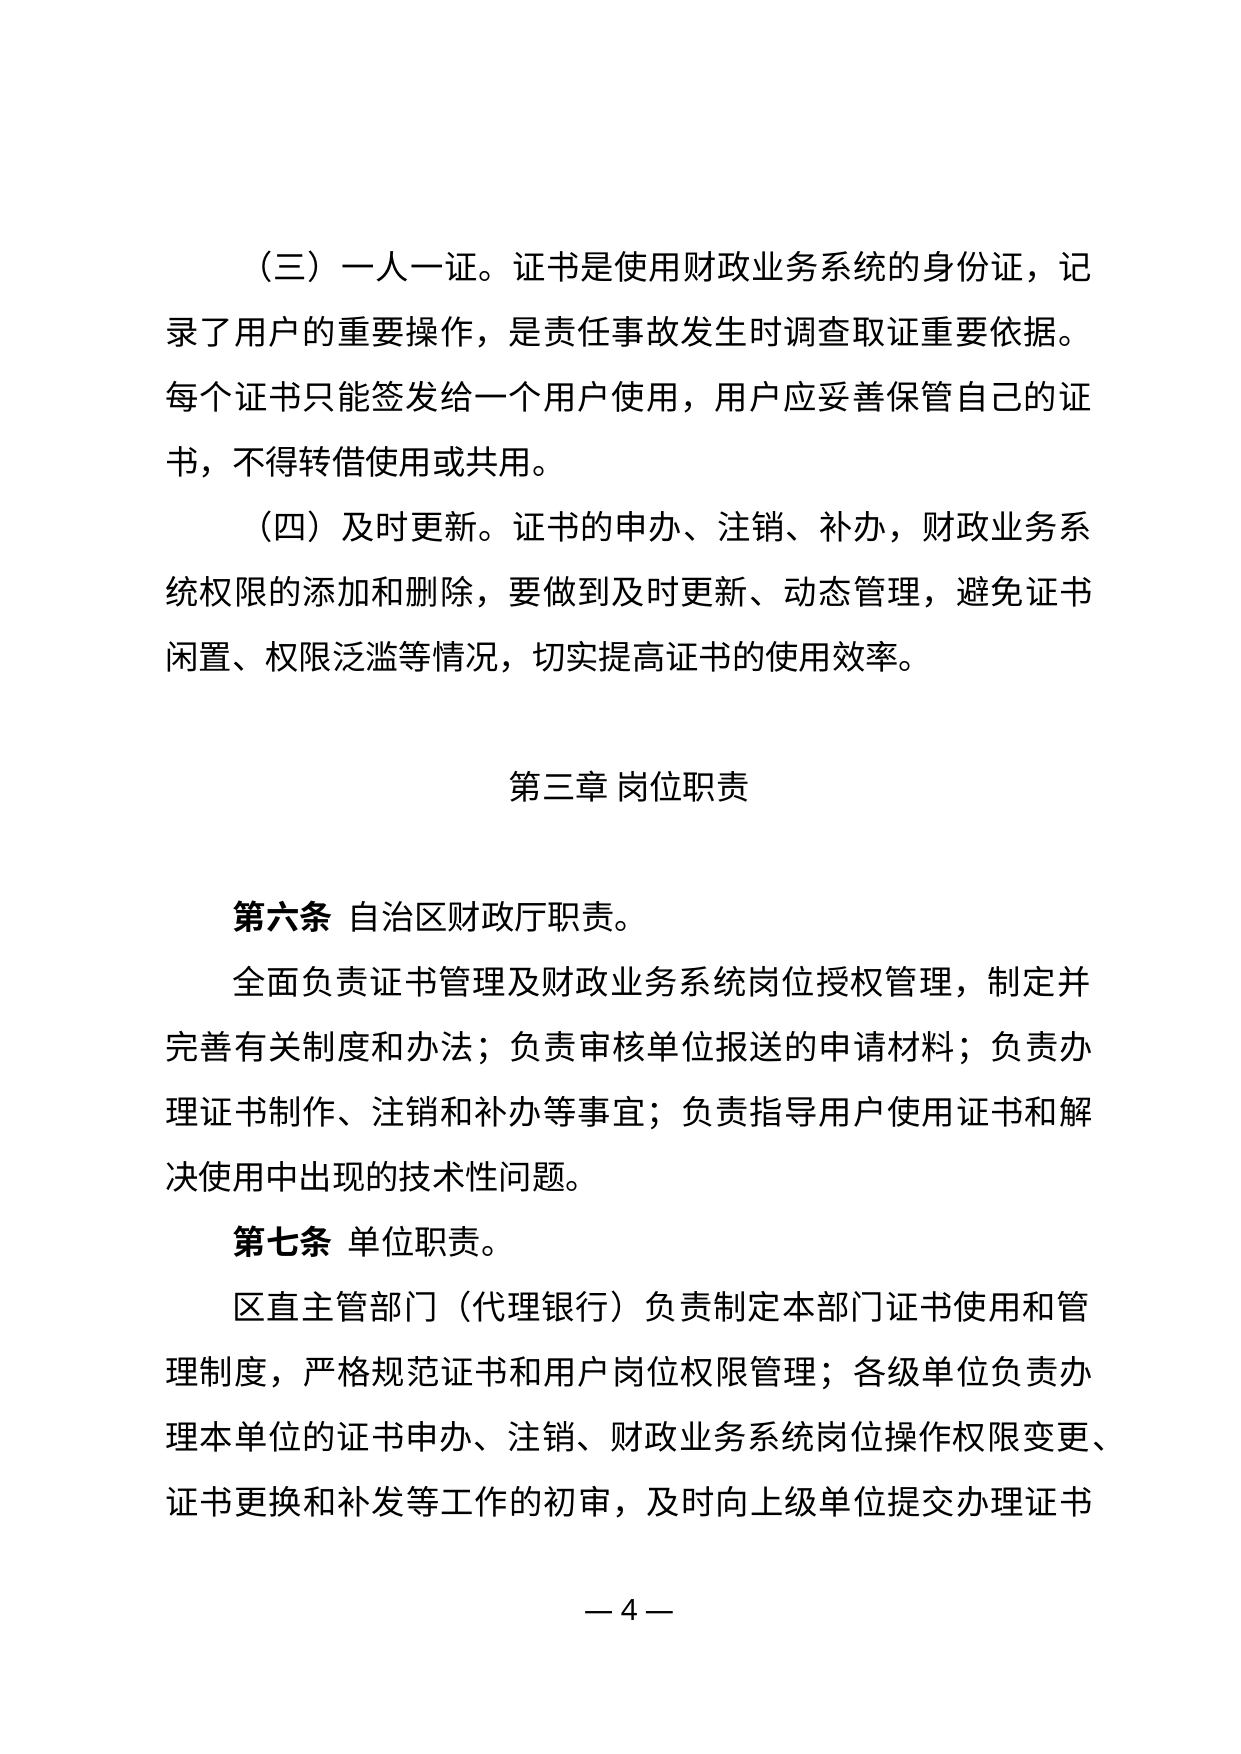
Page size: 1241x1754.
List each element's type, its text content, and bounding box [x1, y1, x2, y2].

text 全面负责证书管理及财政业务系统岗位授权管理，制定并完善有关制度和办法；负责审核单位报送的申请材料；负责办理证书制作、注销和补办等事宜；负责指导用户使用证书和解决使用中出现的技术性问题。 [165, 948, 1092, 1208]
text 第三章 岗位职责 [165, 753, 1092, 818]
text 第六条 自治区财政厅职责。 [165, 883, 1092, 948]
text （三）一人一证。证书是使用财政业务系统的身份证，记录了用户的重要操作，是责任事故发生时调查取证重要依据。每个证书只能签发给一个用户使用，用户应妥善保管自己的证书，不得转借使用或共用。 [165, 233, 1092, 493]
text （四）及时更新。证书的申办、注销、补办，财政业务系统权限的添加和删除，要做到及时更新、动态管理，避免证书闲置、权限泛滥等情况，切实提高证书的使用效率。 [165, 493, 1092, 688]
text 第七条 单位职责。 [165, 1208, 1092, 1273]
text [165, 1273, 1092, 1533]
